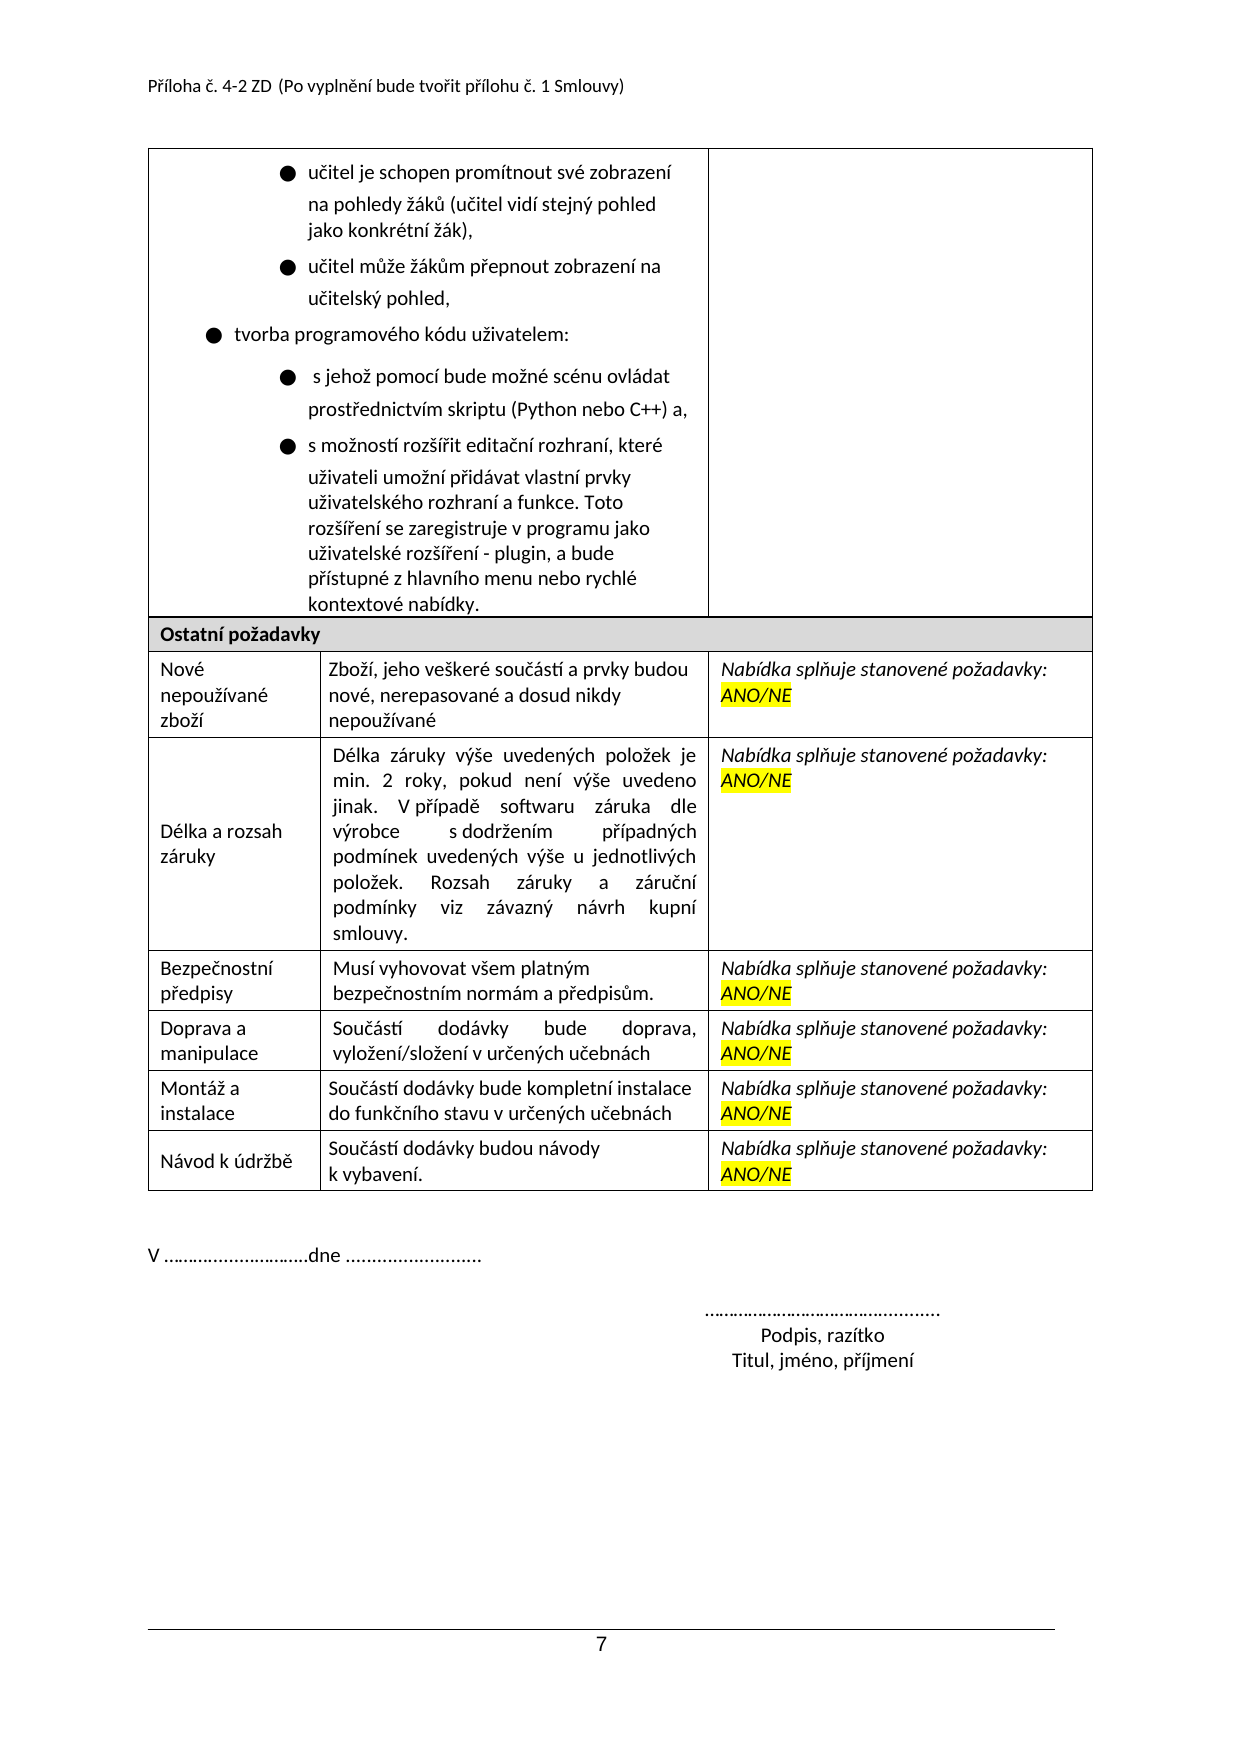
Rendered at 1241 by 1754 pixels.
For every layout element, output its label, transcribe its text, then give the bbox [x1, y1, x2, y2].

text V ……….........………..dne .......................... [148, 1242, 1092, 1268]
table_cell Bezpečnostní předpisy [149, 951, 320, 1010]
table_cell Součástí dodávky budou návody k vybavení. [321, 1131, 708, 1190]
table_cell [149, 149, 708, 616]
table_cell Součástí dodávky bude kompletní instalace do funkčního stavu v určených učebnách [321, 1071, 708, 1130]
text ………………………………............ [148, 1268, 1092, 1322]
table_cell Nabídka splňuje stanovené požadavky: ANO/NE [709, 738, 1092, 949]
text Titul, jméno, příjmení [148, 1347, 1092, 1373]
table_cell Doprava a manipulace [149, 1011, 320, 1070]
table_cell Délka a rozsah záruky [149, 738, 320, 949]
table_cell Nabídka splňuje stanovené požadavky: ANO/NE [709, 1011, 1092, 1070]
table_cell Délka záruky výše uvedených položek je min. 2 roky, pokud není výše uvedeno jinak. V případě softwaru záruka dle výrobce s dodržením případných podmínek uvedených výše u jednotlivých položek. Rozsah záruky a záruční podmínky viz závazný návrh kupní smlouvy. [321, 738, 708, 949]
table_cell Ostatní požadavky [149, 618, 1092, 651]
text Podpis, razítko [148, 1322, 1092, 1347]
table_cell Montáž a instalace [149, 1071, 320, 1130]
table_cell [709, 149, 1092, 616]
table_cell Návod k údržbě [149, 1131, 320, 1190]
table_cell Zboží, jeho veškeré součástí a prvky budou nové, nerepasované a dosud nikdy nepoužívané [321, 652, 708, 737]
table_cell Součástí dodávky bude doprava, vyložení/složení v určených učebnách [321, 1011, 708, 1070]
table_cell Nabídka splňuje stanovené požadavky: ANO/NE [709, 1071, 1092, 1130]
table_cell Nabídka splňuje stanovené požadavky: ANO/NE [709, 652, 1092, 737]
table_cell Nové nepoužívané zboží [149, 652, 320, 737]
table_cell Nabídka splňuje stanovené požadavky: ANO/NE [709, 951, 1092, 1010]
table_cell Nabídka splňuje stanovené požadavky: ANO/NE [709, 1131, 1092, 1190]
table_cell Musí vyhovovat všem platným bezpečnostním normám a předpisům. [321, 951, 708, 1010]
